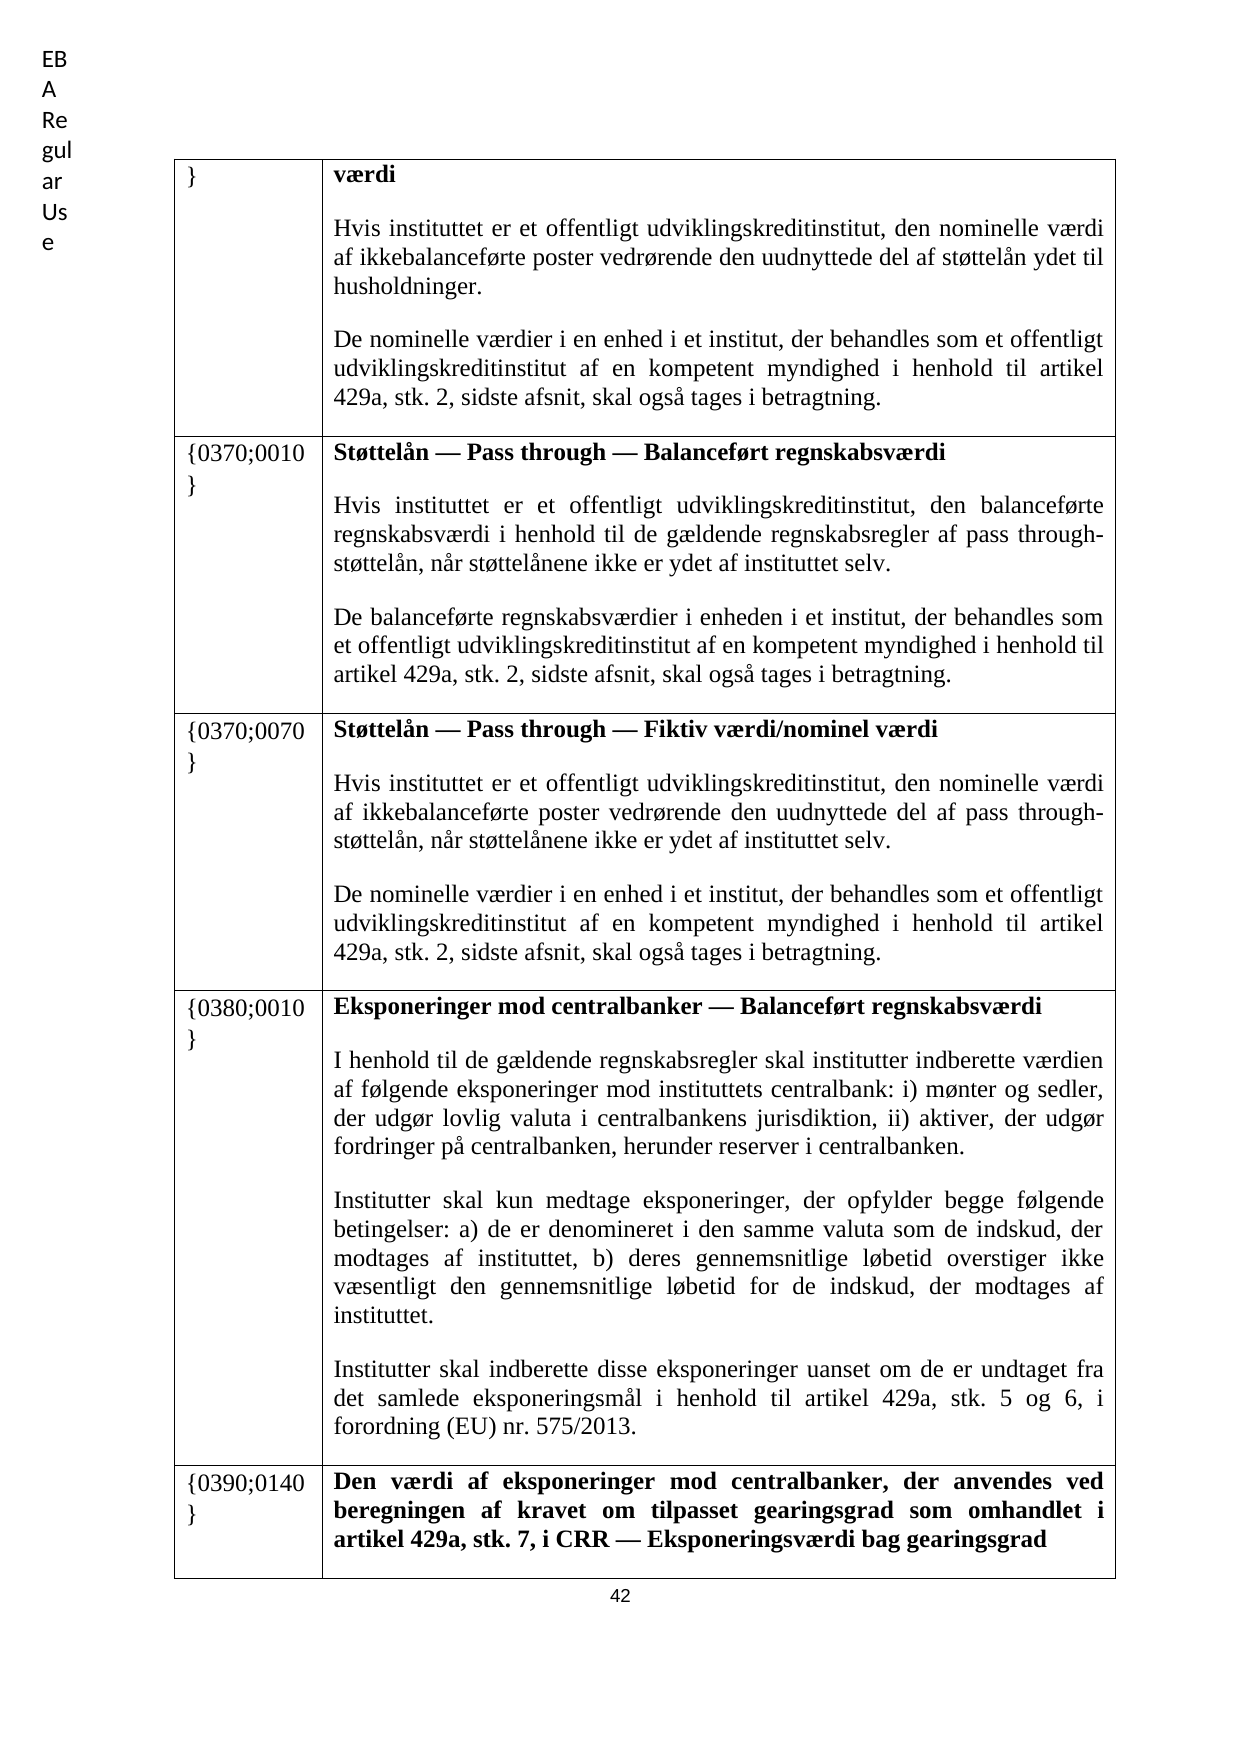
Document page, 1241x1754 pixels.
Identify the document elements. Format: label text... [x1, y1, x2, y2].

table_cell {0370;0070} [175, 714, 322, 990]
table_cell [323, 1466, 1115, 1577]
table_cell Støttelån — Pass through — Fiktiv værdi/nominel værdi Hvis instituttet er et offentligt udviklingskreditinstitut, den nominelle værdi af ikkebalanceførte poster vedrørende den uudnyttede del af pass through-støttelån, når støttelånene ikke er ydet af instituttet selv. De nominelle værdier i en enhed i et institut, der behandles som et offentligt udviklingskreditinstitut af en kompetent myndighed i henhold til artikel 429a, stk. 2, sidste afsnit, skal også tages i betragtning. [323, 714, 1115, 990]
table_cell Eksponeringer mod centralbanker — Balanceført regnskabsværdi I henhold til de gældende regnskabsregler skal institutter indberette værdien af følgende eksponeringer mod instituttets centralbank: i) mønter og sedler, der udgør lovlig valuta i centralbankens jurisdiktion, ii) aktiver, der udgør fordringer på centralbanken, herunder reserver i centralbanken. Institutter skal kun medtage eksponeringer, der opfylder begge følgende betingelser: a) de er denomineret i den samme valuta som de indskud, der modtages af instituttet, b) deres gennemsnitlige løbetid overstiger ikke væsentligt den gennemsnitlige løbetid for de indskud, der modtages af instituttet. Institutter skal indberette disse eksponeringer uanset om de er undtaget fra det samlede eksponeringsmål i henhold til artikel 429a, stk. 5 og 6, i forordning (EU) nr. 575/2013. [323, 991, 1115, 1465]
table_cell {0360;0070} [175, 160, 322, 436]
table_cell {0380;0010} [175, 991, 322, 1465]
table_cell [323, 160, 1115, 436]
table_cell {0390;0140} [175, 1466, 322, 1577]
table_cell Støttelån — Pass through — Balanceført regnskabsværdi Hvis instituttet er et offentligt udviklingskreditinstitut, den balanceførte regnskabsværdi i henhold til de gældende regnskabsregler af pass through-støttelån, når støttelånene ikke er ydet af instituttet selv. De balanceførte regnskabsværdier i enheden i et institut, der behandles som et offentligt udviklingskreditinstitut af en kompetent myndighed i henhold til artikel 429a, stk. 2, sidste afsnit, skal også tages i betragtning. [323, 437, 1115, 713]
table_cell {0370;0010} [175, 437, 322, 713]
